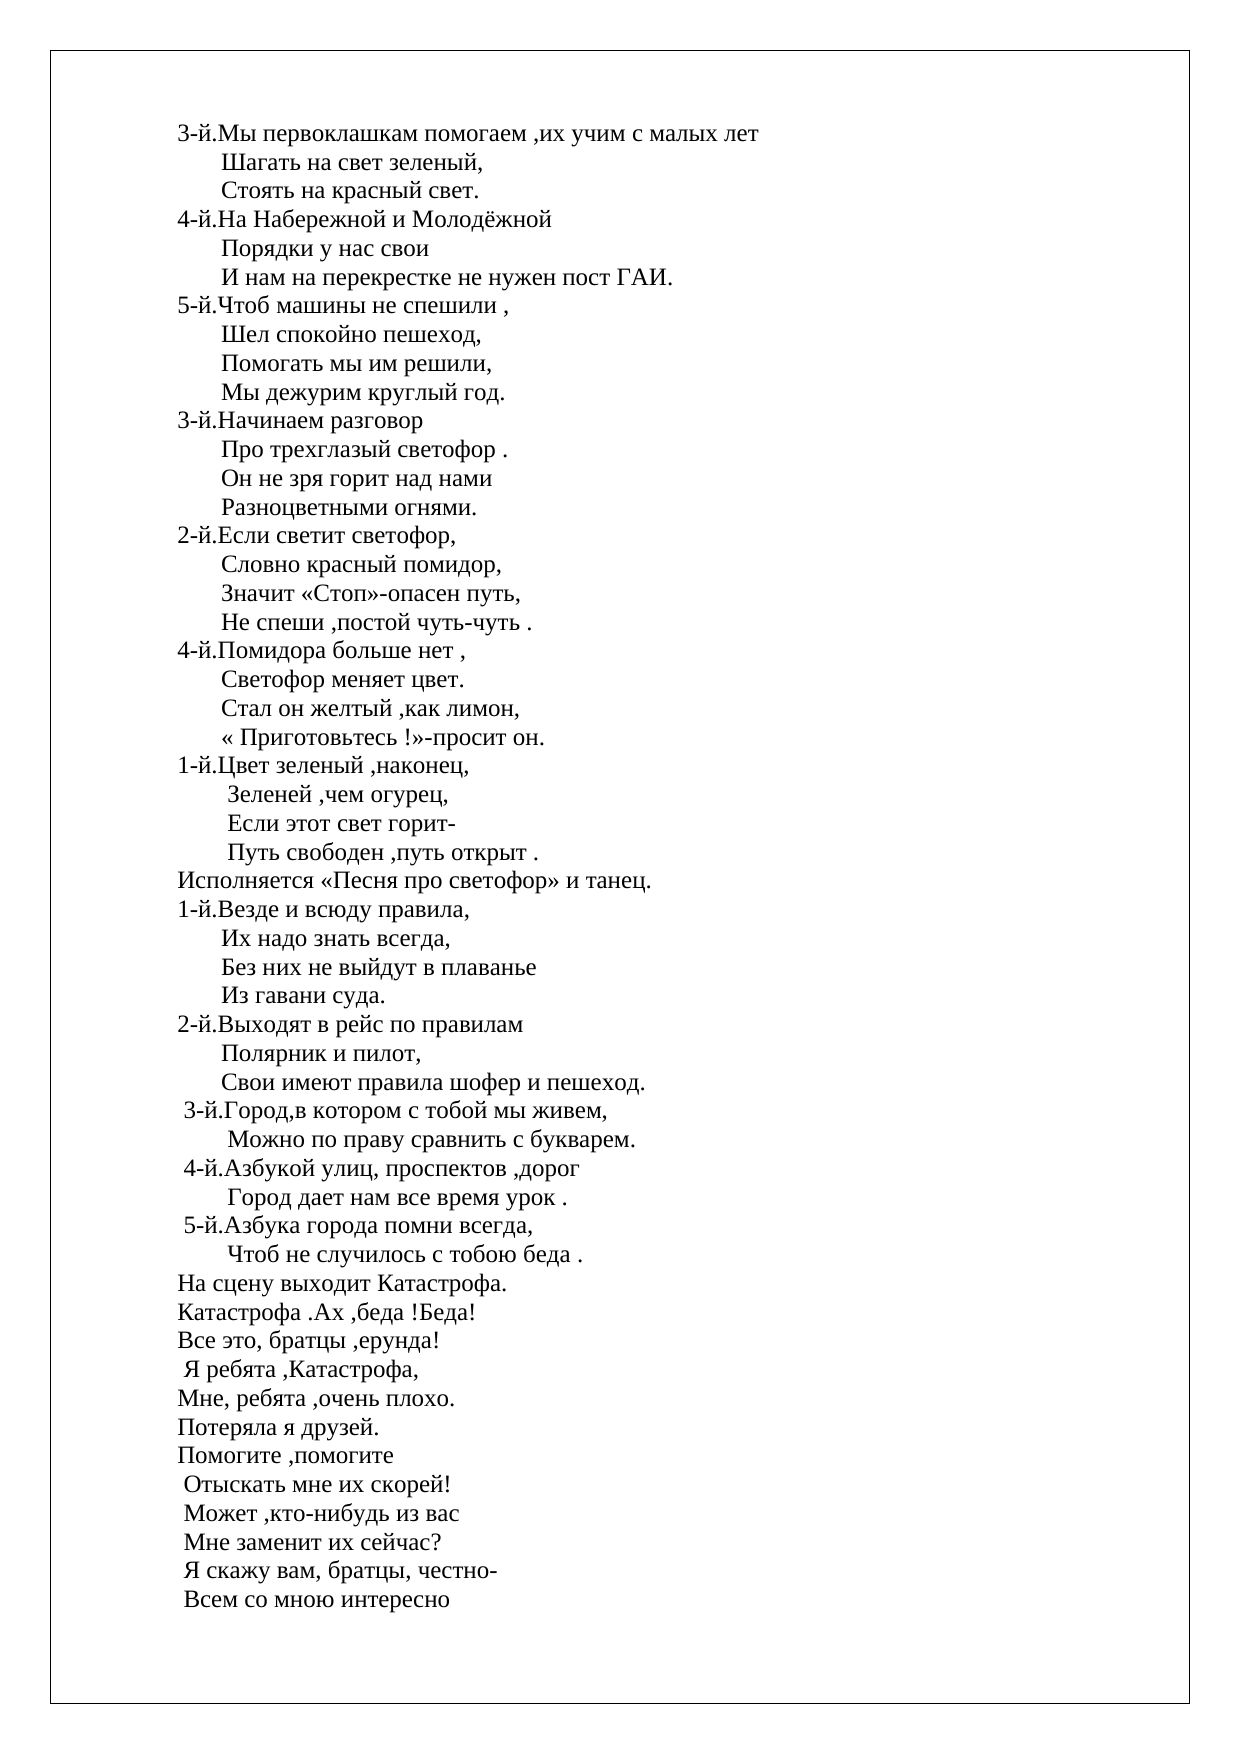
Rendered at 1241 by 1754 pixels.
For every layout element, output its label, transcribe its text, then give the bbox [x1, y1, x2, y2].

text Город дает нам все время урок . [177, 1182, 1152, 1211]
text 5-й.Азбука города помни всегда, [177, 1211, 1152, 1239]
text И нам на перекрестке не нужен пост ГАИ. [177, 262, 1152, 291]
text Мы дежурим круглый год. [177, 377, 1152, 406]
text Катастрофа .Ах ,беда !Беда! [177, 1297, 1152, 1326]
text Свои имеют правила шофер и пешеход. [177, 1067, 1152, 1096]
text Все это, братцы ,ерунда! [177, 1326, 1152, 1354]
text Значит «Стоп»-опасен путь, [177, 578, 1152, 607]
text 3-й.Мы первоклашкам помогаем ,их учим с малых лет [177, 118, 1152, 147]
text Путь свободен ,путь открыт . [177, 837, 1152, 866]
text Стал он желтый ,как лимон, [177, 693, 1152, 722]
text 2-й.Если светит светофор, [177, 521, 1152, 549]
text Можно по праву сравнить с букварем. [177, 1124, 1152, 1153]
text Помогать мы им решили, [177, 348, 1152, 377]
text Я ребята ,Катастрофа, [177, 1354, 1152, 1383]
text Светофор меняет цвет. [177, 664, 1152, 693]
text 1-й.Везде и всюду правила, [177, 894, 1152, 923]
text Исполняется «Песня про светофор» и танец. [177, 866, 1152, 894]
text 4-й.Помидора больше нет , [177, 636, 1152, 664]
text Их надо знать всегда, [177, 923, 1152, 952]
text Чтоб не случилось с тобою беда . [177, 1239, 1152, 1268]
text Мне заменит их сейчас? [177, 1527, 1152, 1556]
text Шел спокойно пешеход, [177, 319, 1152, 348]
text 5-й.Чтоб машины не спешили , [177, 291, 1152, 319]
text 3-й.Город,в котором с тобой мы живем, [177, 1096, 1152, 1124]
text 3-й.Начинаем разговор [177, 406, 1152, 434]
text 4-й.На Набережной и Молодёжной [177, 204, 1152, 233]
text Мне, ребята ,очень плохо. [177, 1383, 1152, 1412]
text Он не зря горит над нами [177, 463, 1152, 492]
text Всем со мною интересно [177, 1584, 1152, 1613]
text Помогите ,помогите [177, 1441, 1152, 1469]
text « Приготовьтесь !»-просит он. [177, 722, 1152, 751]
text Может ,кто-нибудь из вас [177, 1498, 1152, 1527]
text Про трехглазый светофор . [177, 434, 1152, 463]
text Словно красный помидор, [177, 549, 1152, 578]
text 1-й.Цвет зеленый ,наконец, [177, 751, 1152, 779]
text Шагать на свет зеленый, [177, 147, 1152, 176]
text Полярник и пилот, [177, 1038, 1152, 1067]
text Если этот свет горит- [177, 808, 1152, 837]
text Стоять на красный свет. [177, 176, 1152, 204]
text 4-й.Азбукой улиц, проспектов ,дорог [177, 1153, 1152, 1182]
text Потеряла я друзей. [177, 1412, 1152, 1441]
text Без них не выйдут в плаванье [177, 952, 1152, 981]
text Я скажу вам, братцы, честно- [177, 1556, 1152, 1584]
text На сцену выходит Катастрофа. [177, 1268, 1152, 1297]
text 2-й.Выходят в рейс по правилам [177, 1009, 1152, 1038]
text Отыскать мне их скорей! [177, 1469, 1152, 1498]
text Из гавани суда. [177, 981, 1152, 1009]
text Не спеши ,постой чуть-чуть . [177, 607, 1152, 636]
text Зеленей ,чем огурец, [177, 779, 1152, 808]
text Разноцветными огнями. [177, 492, 1152, 521]
text Порядки у нас свои [177, 233, 1152, 262]
